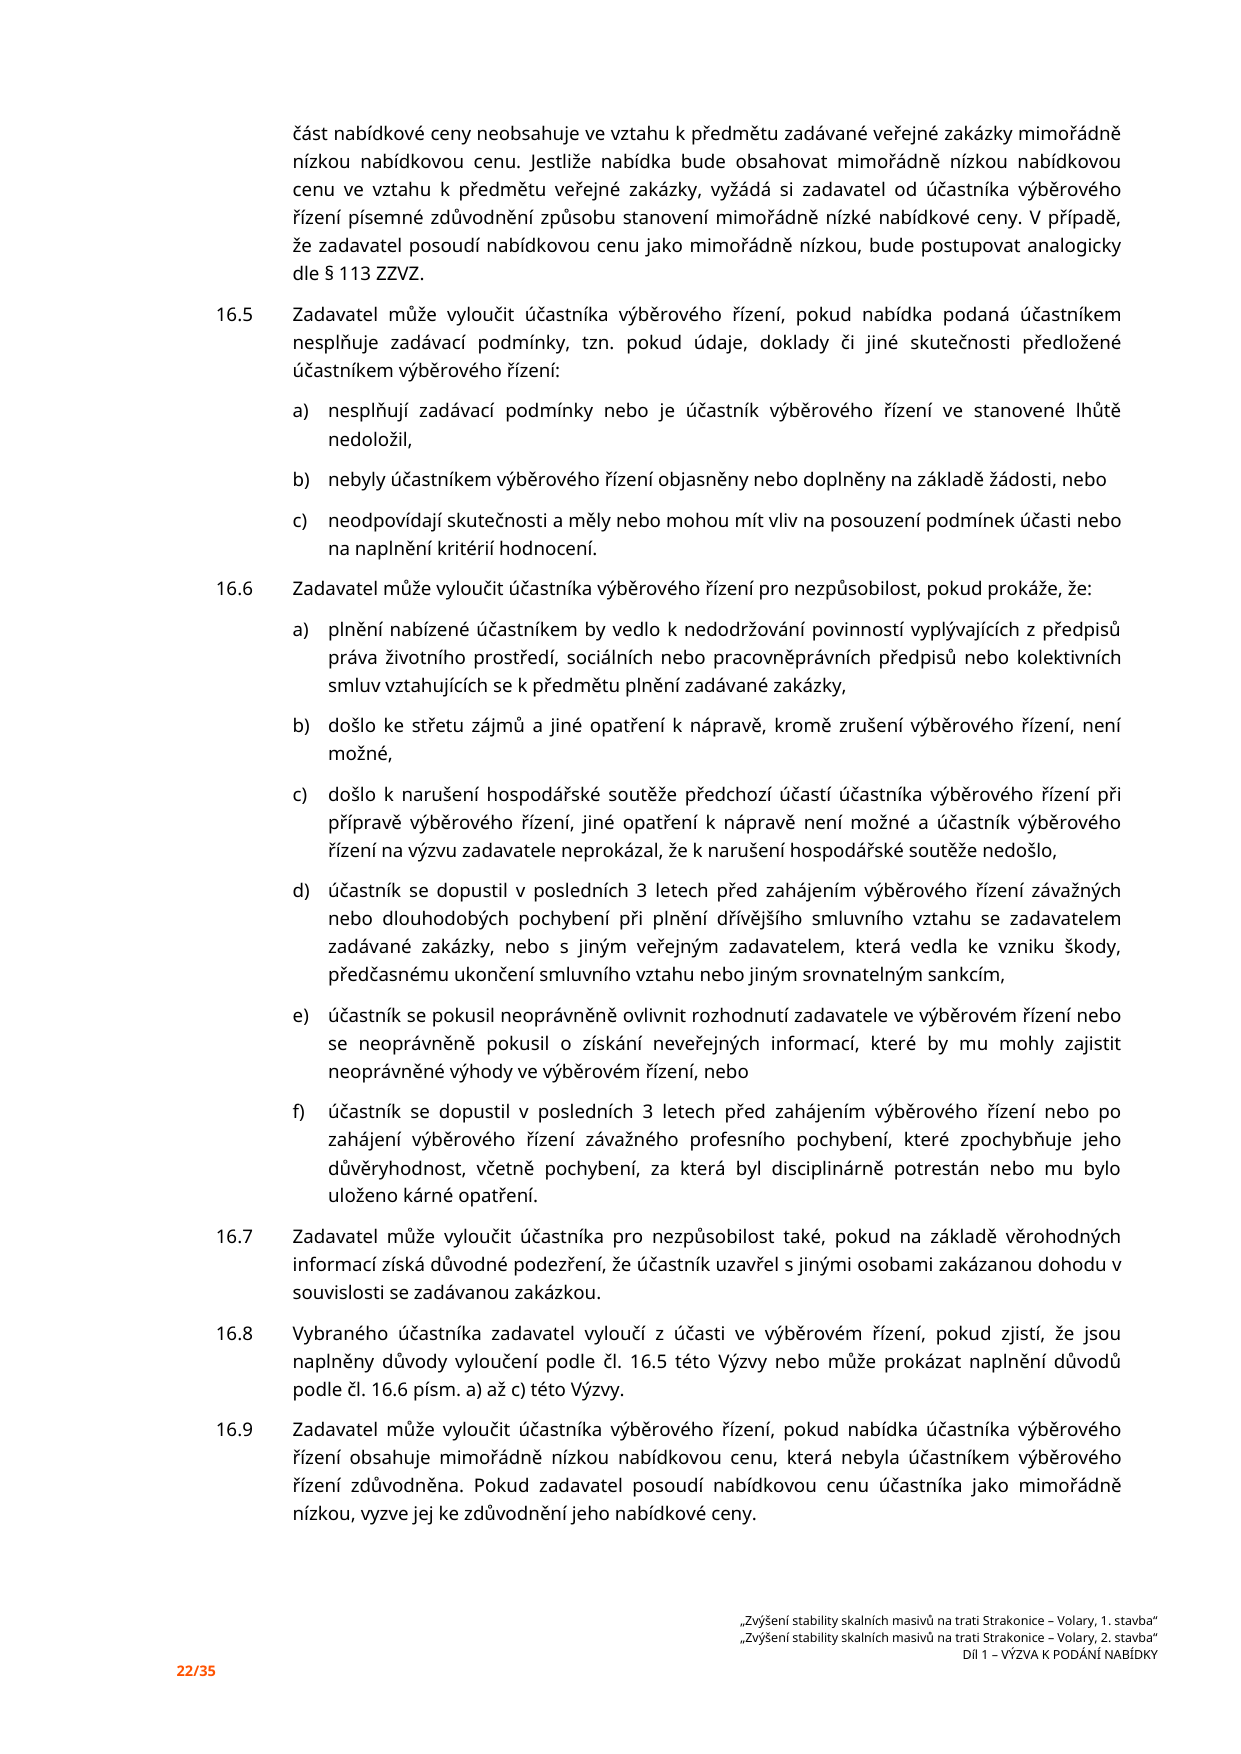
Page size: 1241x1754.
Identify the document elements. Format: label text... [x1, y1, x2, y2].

list nesplňují zadávací podmínky nebo je účastník výběrového řízení ve stanovené lhůtě nedoložil, [292, 398, 1122, 451]
list účastník se pokusil neoprávněně ovlivnit rozhodnutí zadavatele ve výběrovém řízení nebo se neoprávněně pokusil o získání neveřejných informací, které by mu mohly zajistit neoprávněné výhody ve výběrovém řízení, nebo [292, 1002, 1122, 1084]
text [216, 121, 1122, 286]
list plnění nabízené účastníkem by vedlo k nedodržování povinností vyplývajících z předpisů práva životního prostředí, sociálních nebo pracovněprávních předpisů nebo kolektivních smluv vztahujících se k předmětu plnění zadávané zakázky, [292, 616, 1122, 697]
text Zadavatel může vyloučit účastníka výběrového řízení pro nezpůsobilost, pokud prokáže, že: [216, 575, 1122, 601]
list účastník se dopustil v posledních 3 letech před zahájením výběrového řízení nebo po zahájení výběrového řízení závažného profesního pochybení, které zpochybňuje jeho důvěryhodnost, včetně pochybení, za která byl disciplinárně potrestán nebo mu bylo uloženo kárné opatření. [292, 1099, 1122, 1208]
text Zadavatel může vyloučit účastníka pro nezpůsobilost také, pokud na základě věrohodných informací získá důvodné podezření, že účastník uzavřel s jinými osobami zakázanou dohodu v souvislosti se zadávanou zakázkou. [216, 1223, 1122, 1305]
text Zadavatel může vyloučit účastníka výběrového řízení, pokud nabídka podaná účastníkem nesplňuje zadávací podmínky, tzn. pokud údaje, doklady či jiné skutečnosti předložené účastníkem výběrového řízení: [216, 301, 1122, 383]
list došlo k narušení hospodářské soutěže předchozí účastí účastníka výběrového řízení při přípravě výběrového řízení, jiné opatření k nápravě není možné a účastník výběrového řízení na výzvu zadavatele neprokázal, že k narušení hospodářské soutěže nedošlo, [292, 781, 1122, 863]
text Vybraného účastníka zadavatel vyloučí z účasti ve výběrovém řízení, pokud zjistí, že jsou naplněny důvody vyloučení podle čl. 16.5 této Výzvy nebo může prokázat naplnění důvodů podle čl. 16.6 písm. a) až c) této Výzvy. [216, 1320, 1122, 1401]
list účastník se dopustil v posledních 3 letech před zahájením výběrového řízení závažných nebo dlouhodobých pochybení při plnění dřívějšího smluvního vztahu se zadavatelem zadávané zakázky, nebo s jiným veřejným zadavatelem, která vedla ke vzniku škody, předčasnému ukončení smluvního vztahu nebo jiným srovnatelným sankcím, [292, 878, 1122, 987]
list nebyly účastníkem výběrového řízení objasněny nebo doplněny na základě žádosti, nebo [292, 466, 1122, 492]
list neodpovídají skutečnosti a měly nebo mohou mít vliv na posouzení podmínek účasti nebo na naplnění kritérií hodnocení. [292, 507, 1122, 560]
text Zadavatel může vyloučit účastníka výběrového řízení, pokud nabídka účastníka výběrového řízení obsahuje mimořádně nízkou nabídkovou cenu, která nebyla účastníkem výběrového řízení zdůvodněna. Pokud zadavatel posoudí nabídkovou cenu účastníka jako mimořádně nízkou, vyzve jej ke zdůvodnění jeho nabídkové ceny. [216, 1416, 1122, 1526]
list došlo ke střetu zájmů a jiné opatření k nápravě, kromě zrušení výběrového řízení, není možné, [292, 712, 1122, 766]
